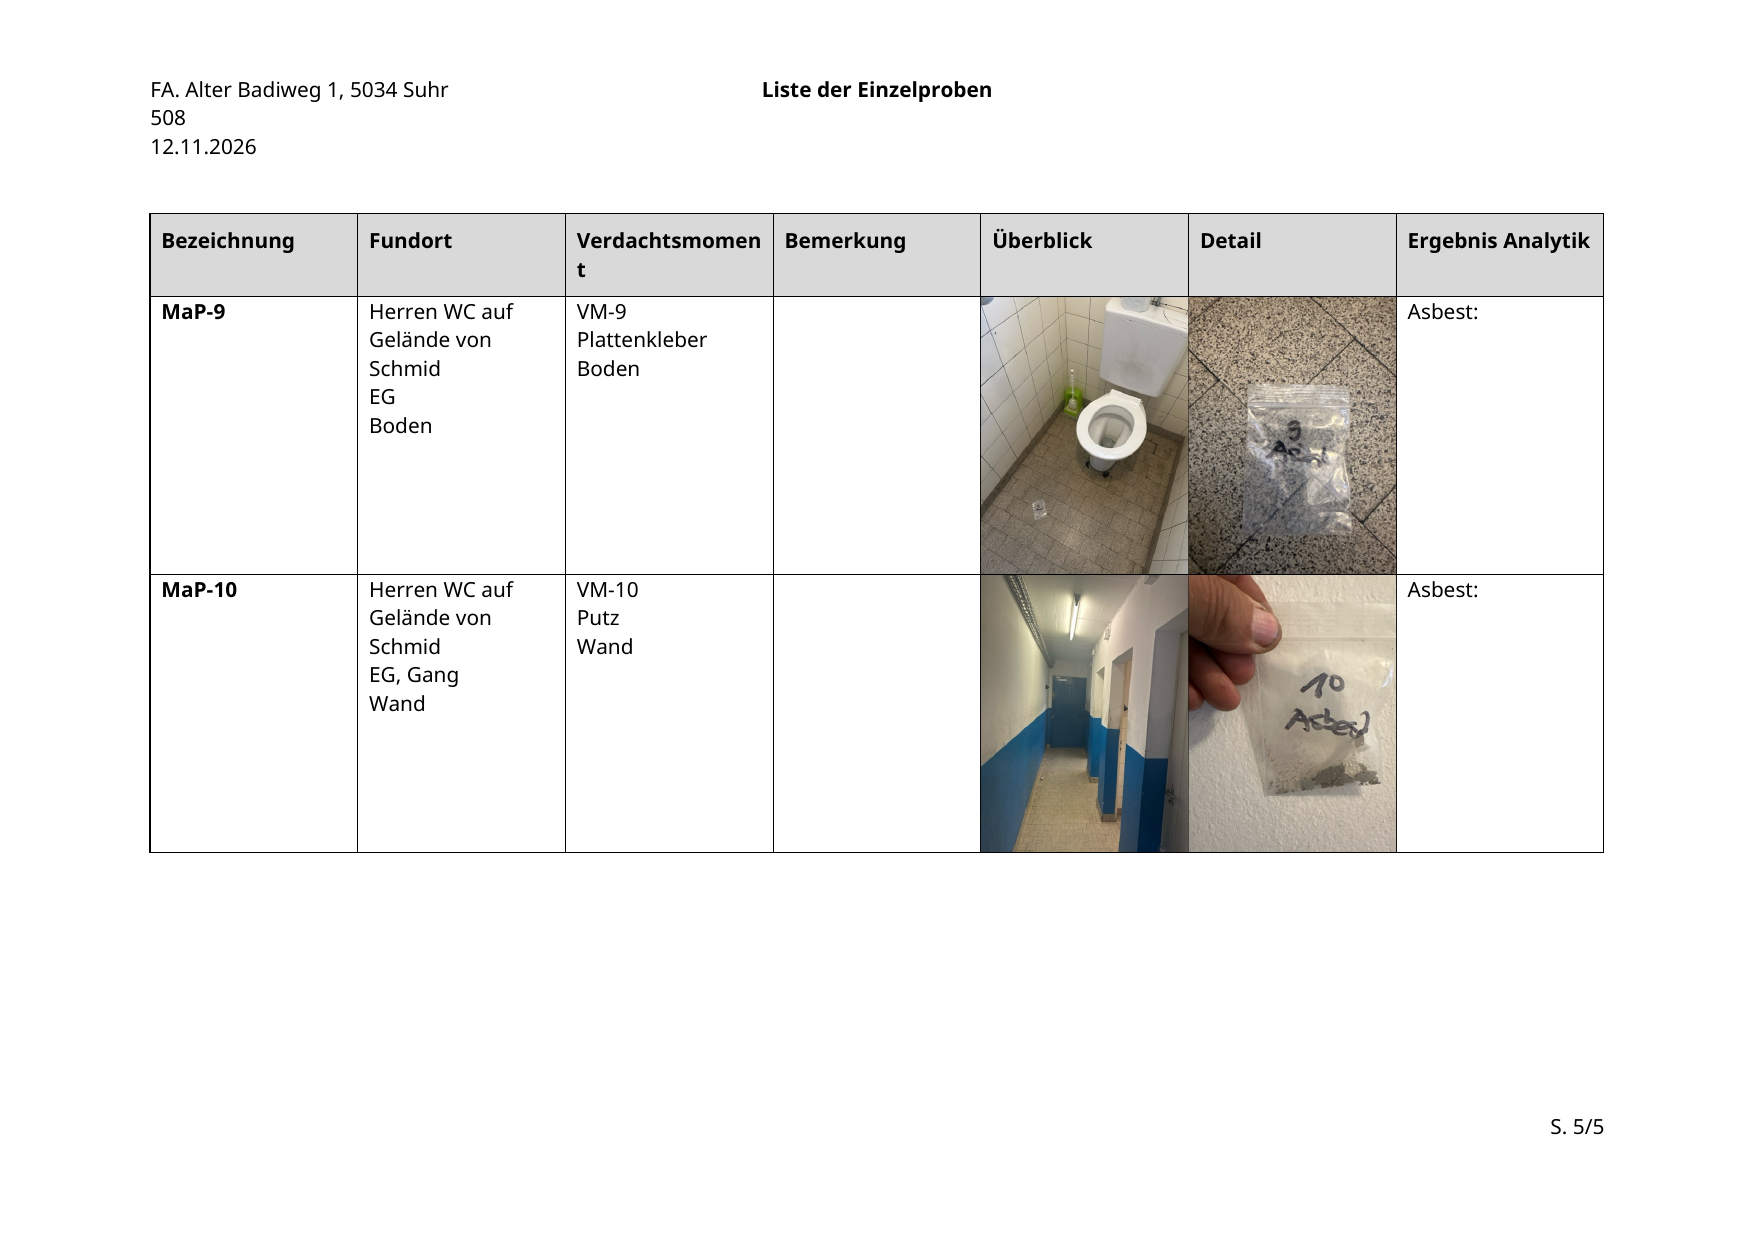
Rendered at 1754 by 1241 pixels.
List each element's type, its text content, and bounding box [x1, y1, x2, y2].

table_cell Herren WC auf Gelände von Schmid EG, Gang Wand [358, 575, 565, 852]
picture [980, 297, 1397, 574]
table_cell VM-9 Plattenkleber Boden [566, 297, 773, 574]
table_cell MaP-10 [151, 575, 357, 852]
table_header Ergebnis Analytik [1397, 214, 1603, 296]
table_cell [774, 575, 980, 852]
table_cell Asbest: [1397, 297, 1603, 574]
table_cell MaP-9 [151, 297, 357, 574]
table_header Verdachtsmoment [566, 214, 773, 296]
table_cell Herren WC auf Gelände von Schmid EG Boden [358, 297, 565, 574]
table_cell VM-10 Putz Wand [566, 575, 773, 852]
table_header Bemerkung [774, 214, 980, 296]
picture [980, 575, 1397, 852]
table_header Bezeichnung [151, 214, 357, 296]
table_header Fundort [358, 214, 565, 296]
table_cell Asbest: [1397, 575, 1603, 852]
table_cell [774, 297, 980, 574]
table_header Detail [1189, 214, 1396, 296]
table_header Überblick [981, 214, 1188, 296]
